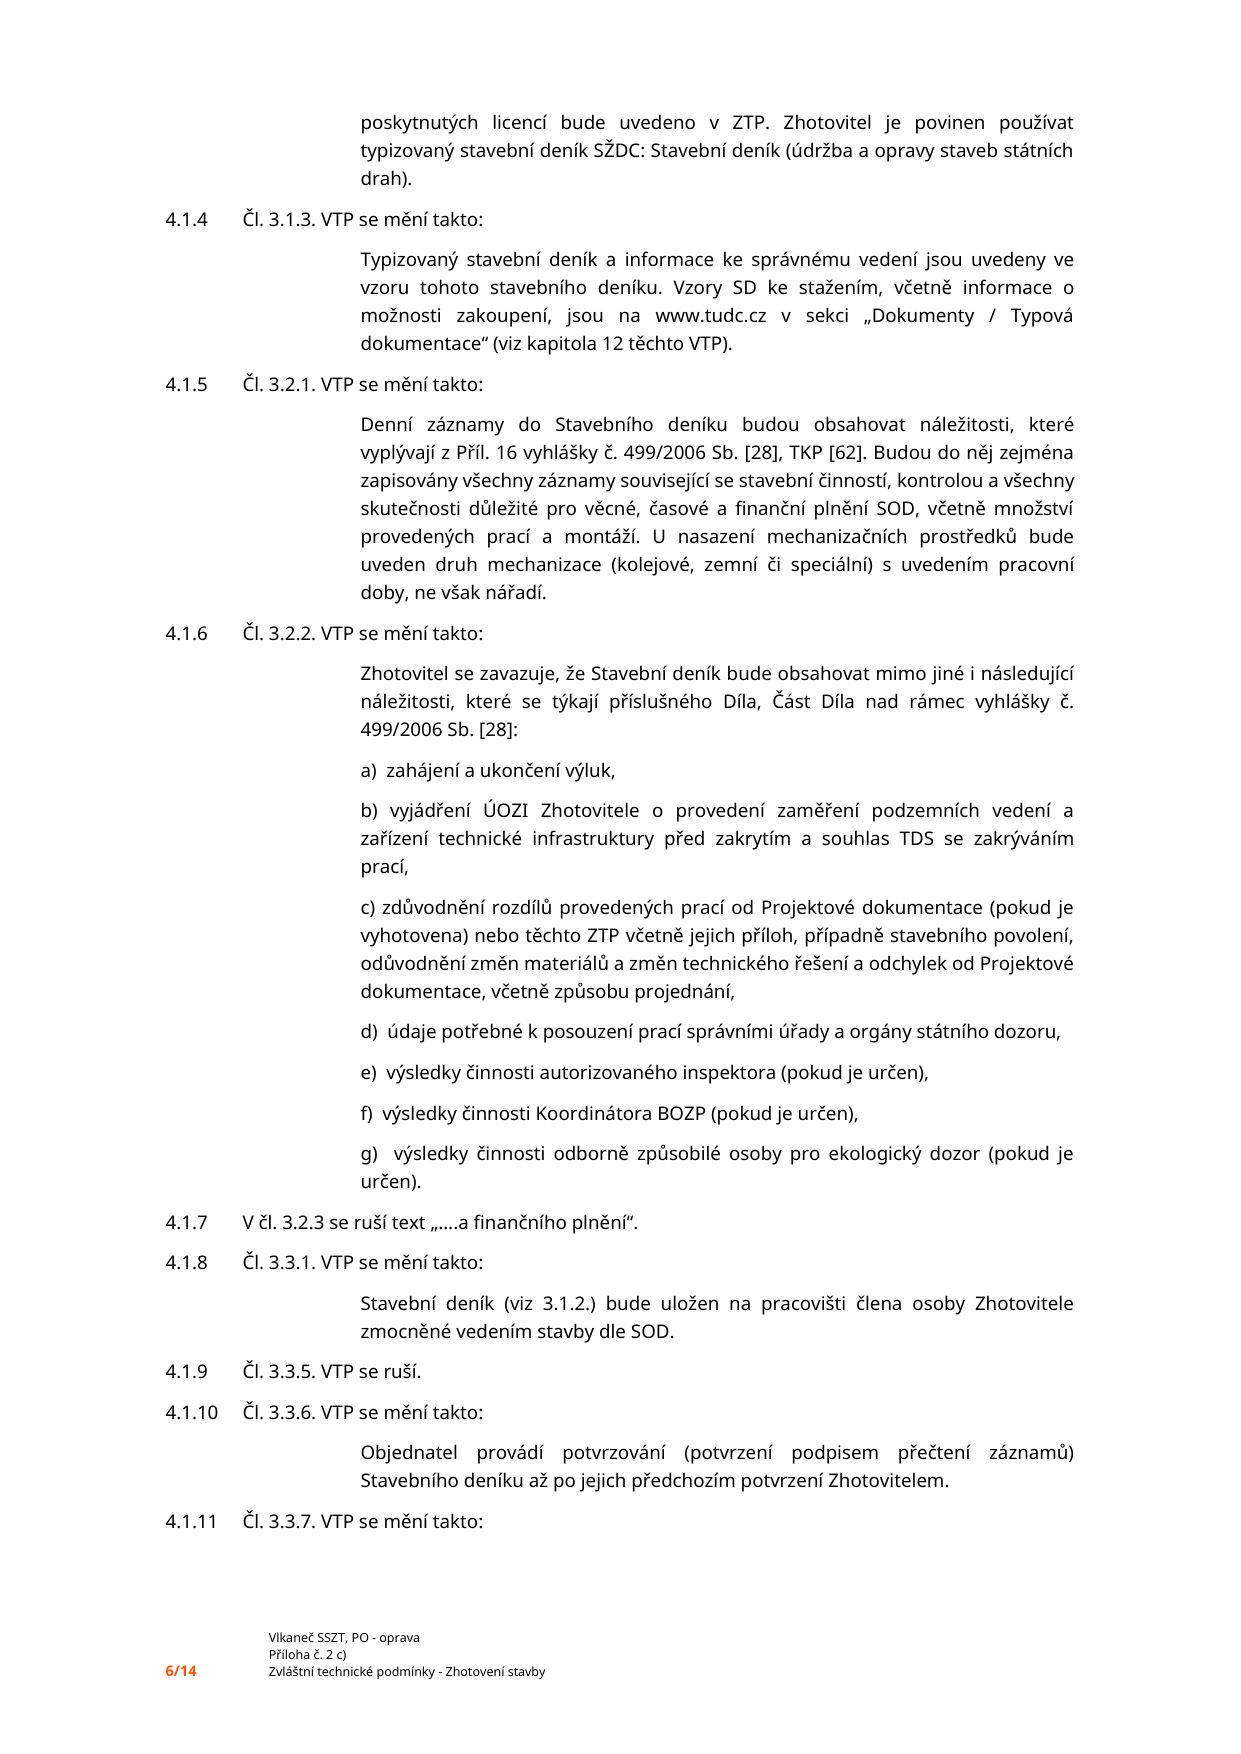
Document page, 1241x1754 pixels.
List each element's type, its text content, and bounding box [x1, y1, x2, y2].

list d) údaje potřebné k posouzení prací správními úřady a orgány státního dozoru, [360, 1019, 1075, 1044]
text Čl. 3.3.7. VTP se mění takto: [165, 1508, 1075, 1534]
list g) výsledky činnosti odborně způsobilé osoby pro ekologický dozor (pokud je určen). [360, 1140, 1075, 1194]
list a) zahájení a ukončení výluk, [360, 757, 1075, 783]
list Stavební deník (viz 3.1.2.) bude uložen na pracovišti člena osoby Zhotovitele zmocněné vedením stavby dle SOD. [360, 1290, 1075, 1343]
list e) výsledky činnosti autorizovaného inspektora (pokud je určen), [360, 1059, 1075, 1085]
text Čl. 3.2.1. VTP se mění takto: [165, 371, 1075, 396]
list Objednatel provádí potvrzování (potvrzení podpisem přečtení záznamů) Stavebního deníku až po jejich předchozím potvrzení Zhotovitelem. [360, 1439, 1075, 1493]
list c) zdůvodnění rozdílů provedených prací od Projektové dokumentace (pokud je vyhotovena) nebo těchto ZTP včetně jejich příloh, případně stavebního povolení, odůvodnění změn materiálů a změn technického řešení a odchylek od Projektové dokumentace, včetně způsobu projednání, [360, 894, 1075, 1004]
list b) vyjádření ÚOZI Zhotovitele o provedení zaměření podzemních vedení a zařízení technické infrastruktury před zakrytím a souhlas TDS se zakrýváním prací, [360, 798, 1075, 879]
list Typizovaný stavební deník a informace ke správnému vedení jsou uvedeny ve vzoru tohoto stavebního deníku. Vzory SD ke stažením, včetně informace o možnosti zakoupení, jsou na www.tudc.cz v sekci „Dokumenty / Typová dokumentace“ (viz kapitola 12 těchto VTP). [360, 246, 1075, 356]
list Zhotovitel se zavazuje, že Stavební deník bude obsahovat mimo jiné i následující náležitosti, které se týkají příslušného Díla, Část Díla nad rámec vyhlášky č. 499/2006 Sb. [28]: [360, 661, 1075, 742]
list f) výsledky činnosti Koordinátora BOZP (pokud je určen), [360, 1100, 1075, 1125]
text Čl. 3.1.3. VTP se mění takto: [165, 206, 1075, 231]
text Čl. 3.3.5. VTP se ruší. [165, 1358, 1075, 1384]
text Čl. 3.2.2. VTP se mění takto: [165, 620, 1075, 646]
text Čl. 3.3.6. VTP se mění takto: [165, 1399, 1075, 1424]
text V čl. 3.2.3 se ruší text „….a finančního plnění“. [165, 1209, 1075, 1234]
text Čl. 3.3.1. VTP se mění takto: [165, 1249, 1075, 1275]
list Denní záznamy do Stavebního deníku budou obsahovat náležitosti, které vyplývají z Příl. 16 vyhlášky č. 499/2006 Sb. [28], TKP [62]. Budou do něj zejména zapisovány všechny záznamy související se stavební činností, kontrolou a všechny skutečnosti důležité pro věcné, časové a finanční plnění SOD, včetně množství provedených prací a montáží. U nasazení mechanizačních prostředků bude uveden druh mechanizace (kolejové, zemní či speciální) s uvedením pracovní doby, ne však nářadí. [360, 411, 1075, 605]
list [360, 109, 1075, 191]
